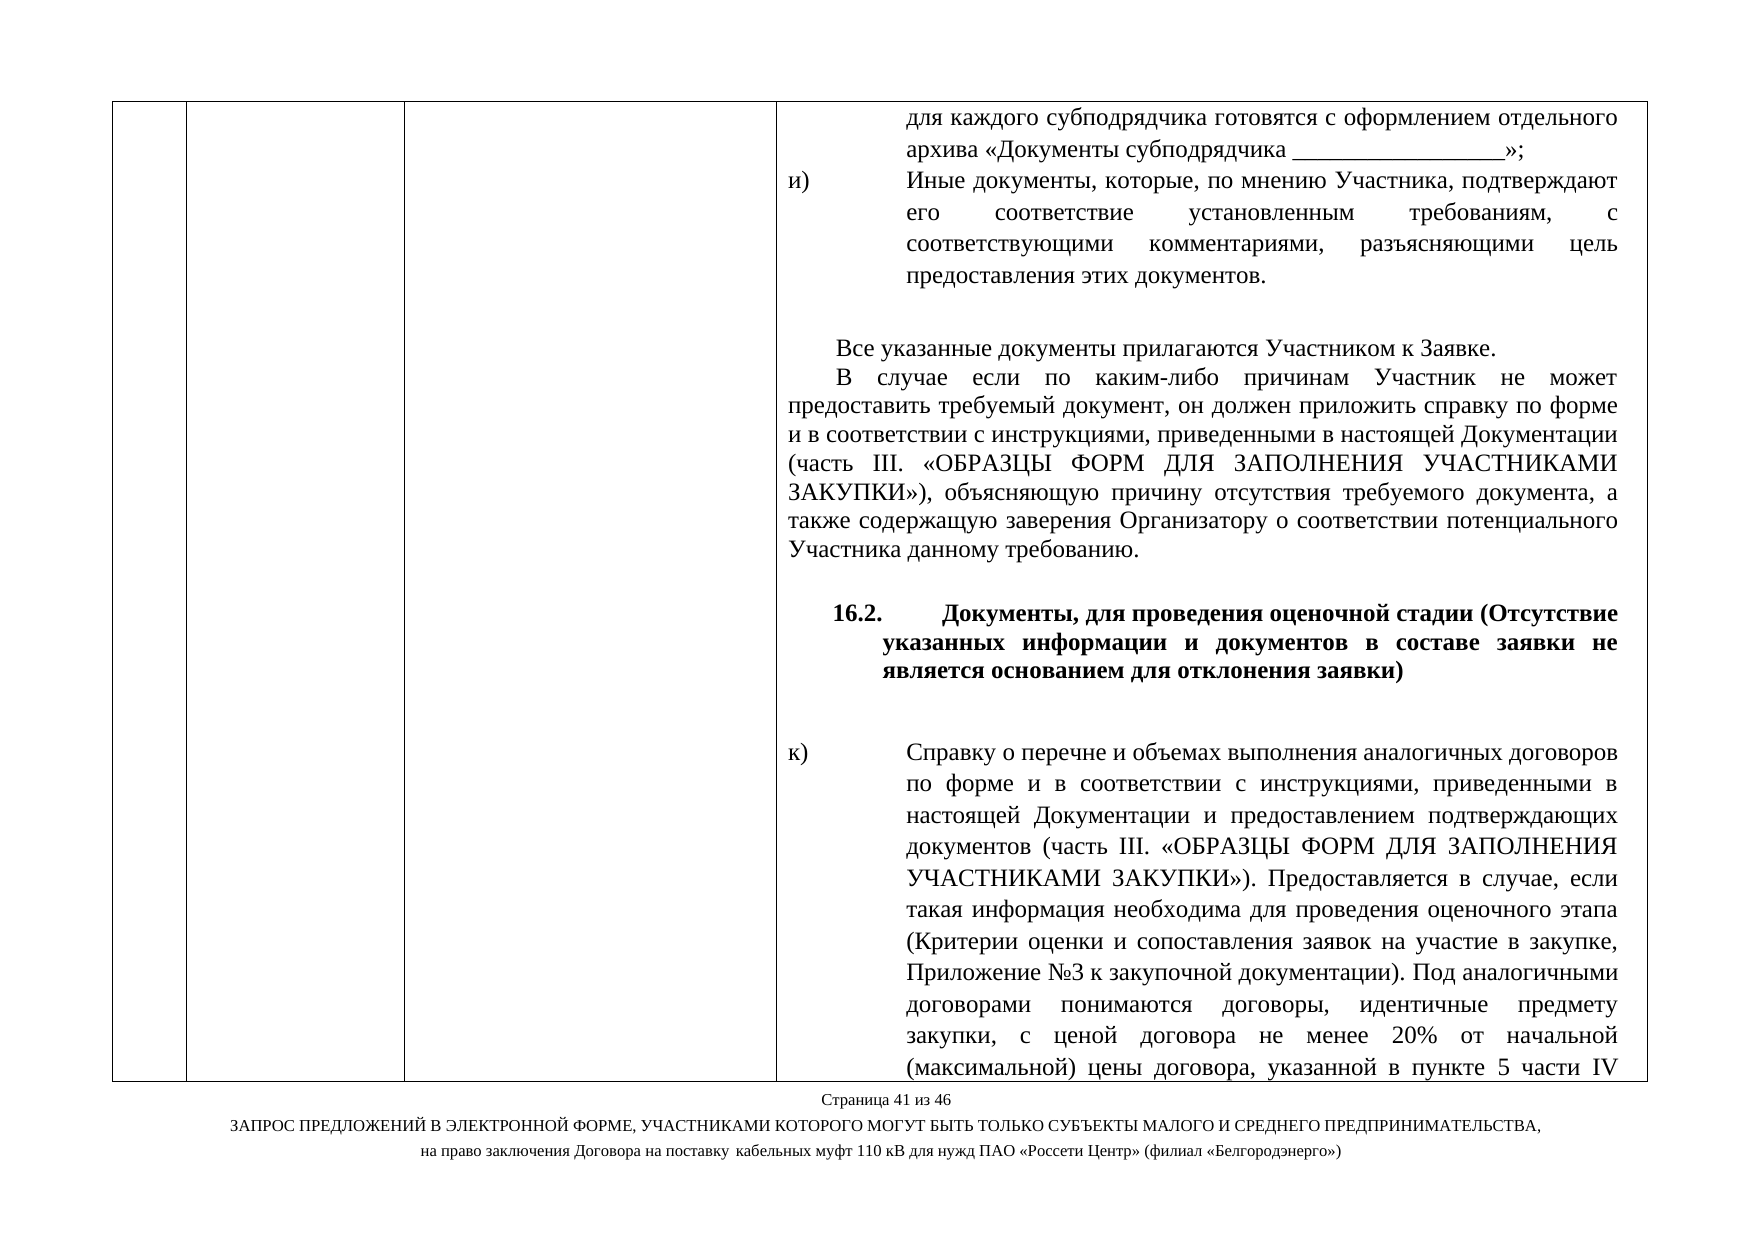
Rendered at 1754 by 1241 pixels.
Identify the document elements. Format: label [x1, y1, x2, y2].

table_cell [113, 102, 186, 1081]
table_cell [777, 102, 1647, 1081]
table_cell [405, 102, 776, 1081]
table_cell [187, 102, 404, 1081]
